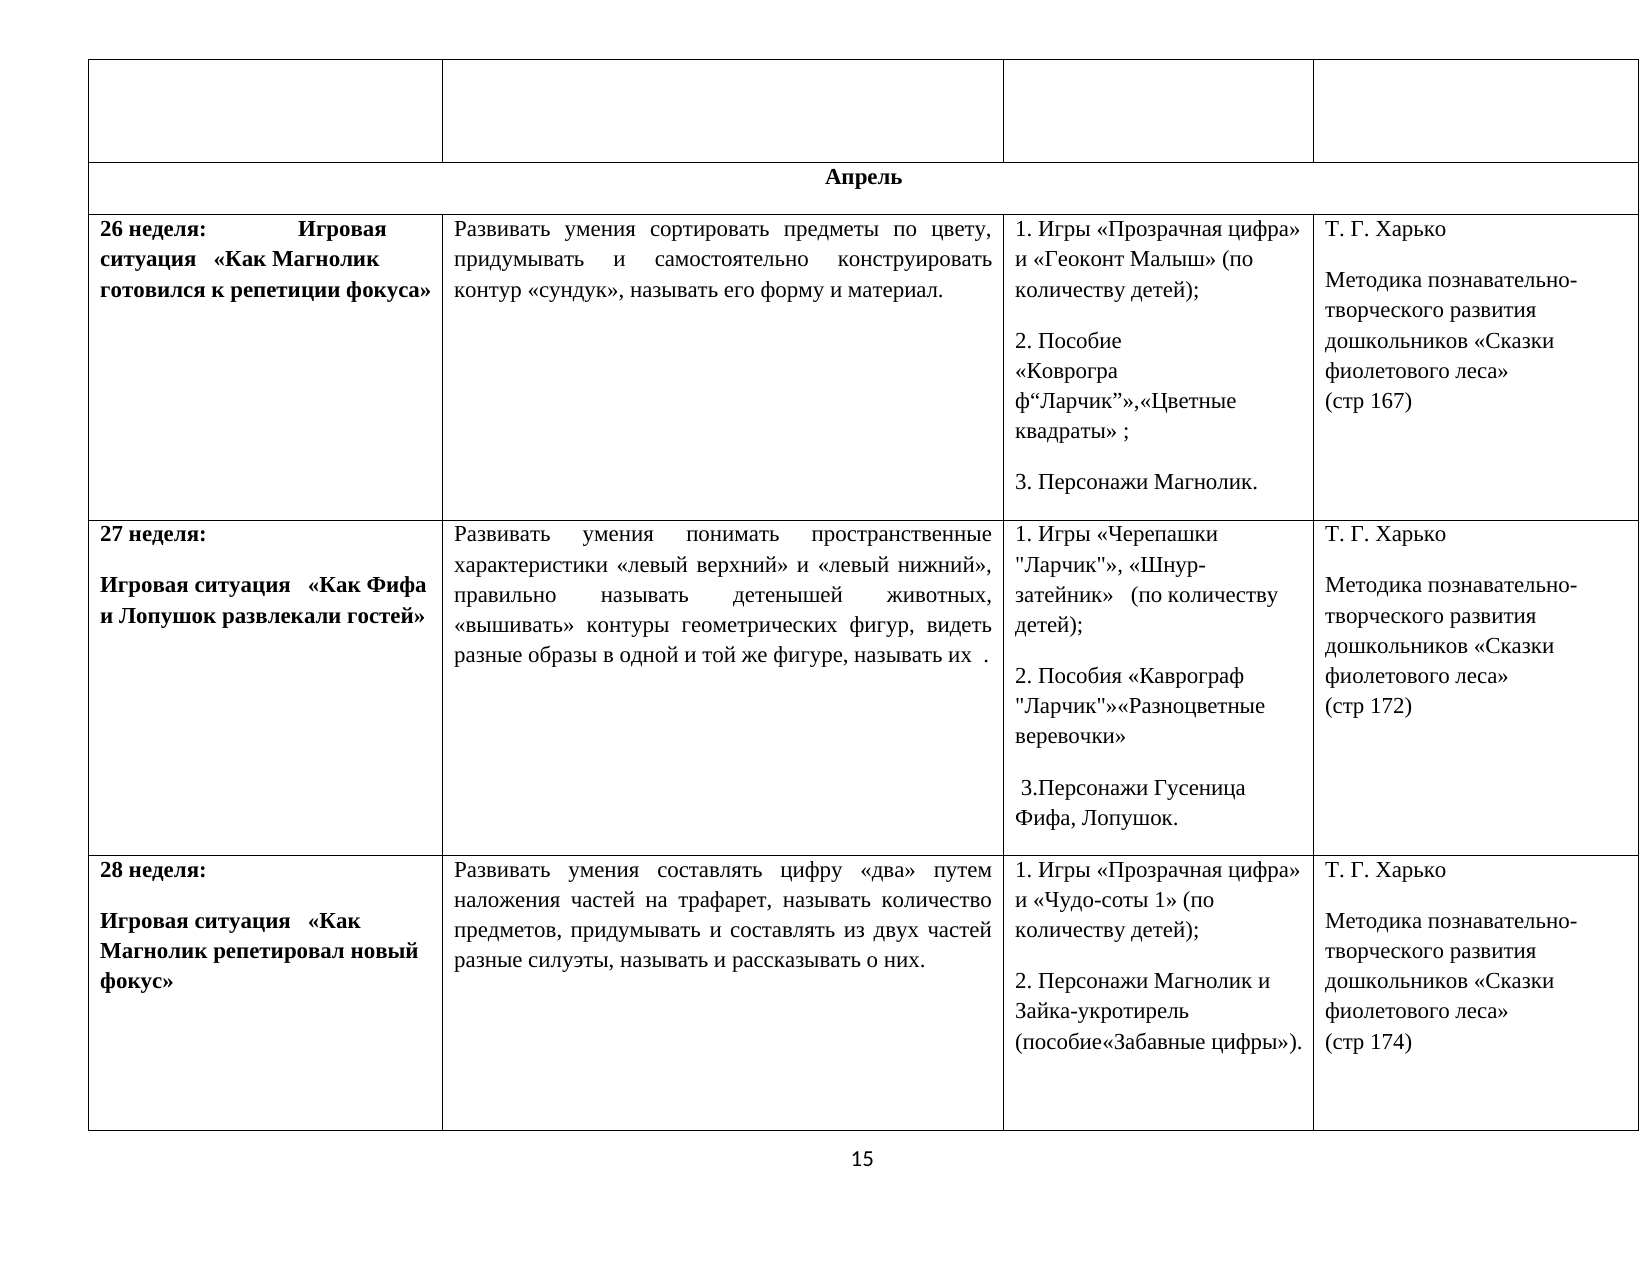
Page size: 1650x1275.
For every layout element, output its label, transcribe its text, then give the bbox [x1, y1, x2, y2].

table_cell Т. Г. Харько Методика познавательно- творческого развития дошкольников «Сказки фиолетового леса» (стр 167) [1314, 215, 1638, 519]
table_cell 1. Игры «Прозрачная цифра» и «Чудо-соты 1» (по количеству детей); 2. Персонажи Магнолик и Зайка-укротирель (пособие«Забавные цифры»). [1004, 856, 1313, 1130]
table_cell Развивать умения понимать пространственные характеристики «левый верхний» и «левый нижний», правильно называть детенышей животных, «вышивать» контуры геометрических фигур, видеть разные образы в одной и той же фигуре, называть их . [443, 521, 1003, 855]
table_cell 26 неделя: Игровая ситуация «Как Магнолик готовился к репетиции фокуса» [89, 215, 442, 519]
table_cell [1314, 60, 1638, 162]
table_cell Развивать умения сортировать предметы по цвету, придумывать и самостоятельно конструировать контур «сундук», называть его форму и материал. [443, 215, 1003, 519]
table_cell Т. Г. Харько Методика познавательно- творческого развития дошкольников «Сказки фиолетового леса» (стр 172) [1314, 521, 1638, 855]
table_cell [89, 60, 442, 162]
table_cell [443, 60, 1003, 162]
table_cell 27 неделя: Игровая ситуация «Как Фифа и Лопушок развлекали гостей» [89, 521, 442, 855]
table_cell Апрель [89, 163, 1638, 214]
table_cell 28 неделя: Игровая ситуация «Как Магнолик репетировал новый фокус» [89, 856, 442, 1130]
table_cell 1. Игры «Прозрачная цифра» и «Геоконт Малыш» (по количеству детей); 2. Пособие «Коврограф“Ларчик”»,«Цветные квадраты» ; 3. Персонажи Магнолик. [1004, 215, 1313, 519]
table_cell Т. Г. Харько Методика познавательно- творческого развития дошкольников «Сказки фиолетового леса» (стр 174) [1314, 856, 1638, 1130]
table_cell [1004, 60, 1313, 162]
table_cell Развивать умения составлять цифру «два» путем наложения частей на трафарет, называть количество предметов, придумывать и составлять из двух частей разные силуэты, называть и рассказывать о них. [443, 856, 1003, 1130]
table_cell 1. Игры «Черепашки "Ларчик"», «Шнур-затейник» (по количеству детей); 2. Пособия «Каврограф "Ларчик"»«Разноцветные веревочки» 3.Персонажи Гусеница Фифа, Лопушок. [1004, 521, 1313, 855]
